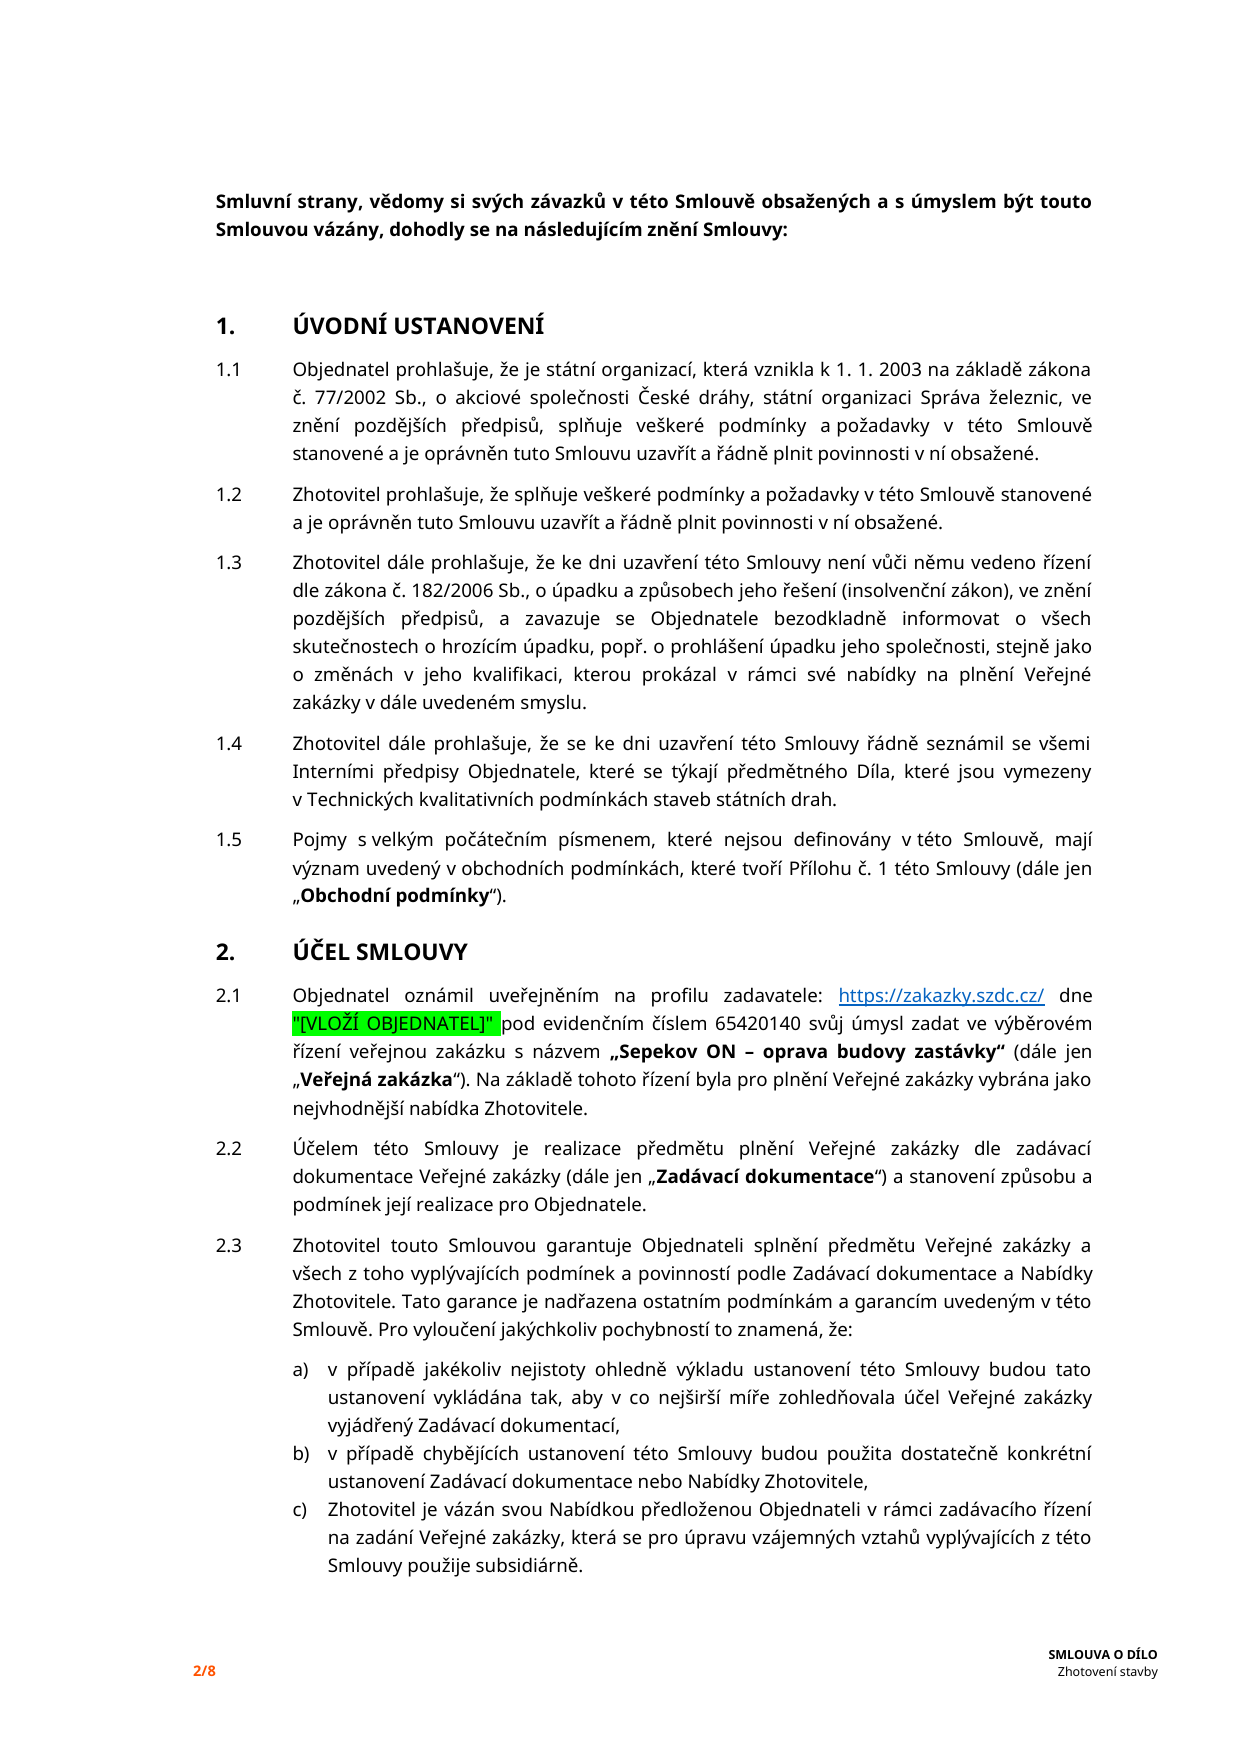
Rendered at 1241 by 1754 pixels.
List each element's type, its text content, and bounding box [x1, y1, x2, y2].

text Účelem této Smlouvy je realizace předmětu plnění Veřejné zakázky dle zadávací dokumentace Veřejné zakázky (dále jen „Zadávací dokumentace“) a stanovení způsobu a podmínek její realizace pro Objednatele. [216, 1135, 1093, 1217]
text Zhotovitel touto Smlouvou garantuje Objednateli splnění předmětu Veřejné zakázky a všech z toho vyplývajících podmínek a povinností podle Zadávací dokumentace a Nabídky Zhotovitele. Tato garance je nadřazena ostatním podmínkám a garancím uvedeným v této Smlouvě. Pro vyloučení jakýchkoliv pochybností to znamená, že: [216, 1232, 1093, 1341]
text Zhotovitel je vázán svou Nabídkou předloženou Objednateli v rámci zadávacího řízení na zadání Veřejné zakázky, která se pro úpravu vzájemných vztahů vyplývajících z této Smlouvy použije subsidiárně. [292, 1497, 1093, 1578]
text v případě jakékoliv nejistoty ohledně výkladu ustanovení této Smlouvy budou tato ustanovení vykládána tak, aby v co nejširší míře zohledňovala účel Veřejné zakázky vyjádřený Zadávací dokumentací, [292, 1356, 1093, 1438]
text ÚČEL SMLOUVY [216, 936, 1093, 967]
text Zhotovitel prohlašuje, že splňuje veškeré podmínky a požadavky v této Smlouvě stanovené a je oprávněn tuto Smlouvu uzavřít a řádně plnit povinnosti v ní obsažené. [216, 481, 1093, 534]
text Smluvní strany, vědomy si svých závazků v této Smlouvě obsažených a s úmyslem být touto Smlouvou vázány, dohodly se na následujícím znění Smlouvy: [216, 188, 1093, 242]
text ÚVODNÍ USTANOVENÍ [216, 309, 1093, 341]
text v případě chybějících ustanovení této Smlouvy budou použita dostatečně konkrétní ustanovení Zadávací dokumentace nebo Nabídky Zhotovitele, [292, 1441, 1093, 1494]
text Zhotovitel dále prohlašuje, že se ke dni uzavření této Smlouvy řádně seznámil se všemi Interními předpisy Objednatele, které se týkají předmětného Díla, které jsou vymezeny v Technických kvalitativních podmínkách staveb státních drah. [216, 730, 1093, 812]
text Objednatel prohlašuje, že je státní organizací, která vznikla k 1. 1. 2003 na základě zákona č. 77/2002 Sb., o akciové společnosti České dráhy, státní organizaci Správa železnic, ve znění pozdějších předpisů, splňuje veškeré podmínky a požadavky v této Smlouvě stanovené a je oprávněn tuto Smlouvu uzavřít a řádně plnit povinnosti v ní obsažené. [216, 356, 1093, 466]
text Pojmy s velkým počátečním písmenem, které nejsou definovány v této Smlouvě, mají význam uvedený v obchodních podmínkách, které tvoří Přílohu č. 1 této Smlouvy (dále jen „Obchodní podmínky“). [216, 827, 1093, 908]
text Zhotovitel dále prohlašuje, že ke dni uzavření této Smlouvy není vůči němu vedeno řízení dle zákona č. 182/2006 Sb., o úpadku a způsobech jeho řešení (insolvenční zákon), ve znění pozdějších předpisů, a zavazuje se Objednatele bezodkladně informovat o všech skutečnostech o hrozícím úpadku, popř. o prohlášení úpadku jeho společnosti, stejně jako o změnách v jeho kvalifikaci, kterou prokázal v rámci své nabídky na plnění Veřejné zakázky v dále uvedeném smyslu. [216, 549, 1093, 715]
text Objednatel oznámil uveřejněním na profilu zadavatele: https://zakazky.szdc.cz/ dne pod evidenčním číslem 65420140 svůj úmysl zadat ve výběrovém řízení veřejnou zakázku s názvem „Sepekov ON – oprava budovy zastávky“ (dále jen „Veřejná zakázka“). Na základě tohoto řízení byla pro plnění Veřejné zakázky vybrána jako nejvhodnější nabídka Zhotovitele. [216, 983, 1093, 1120]
